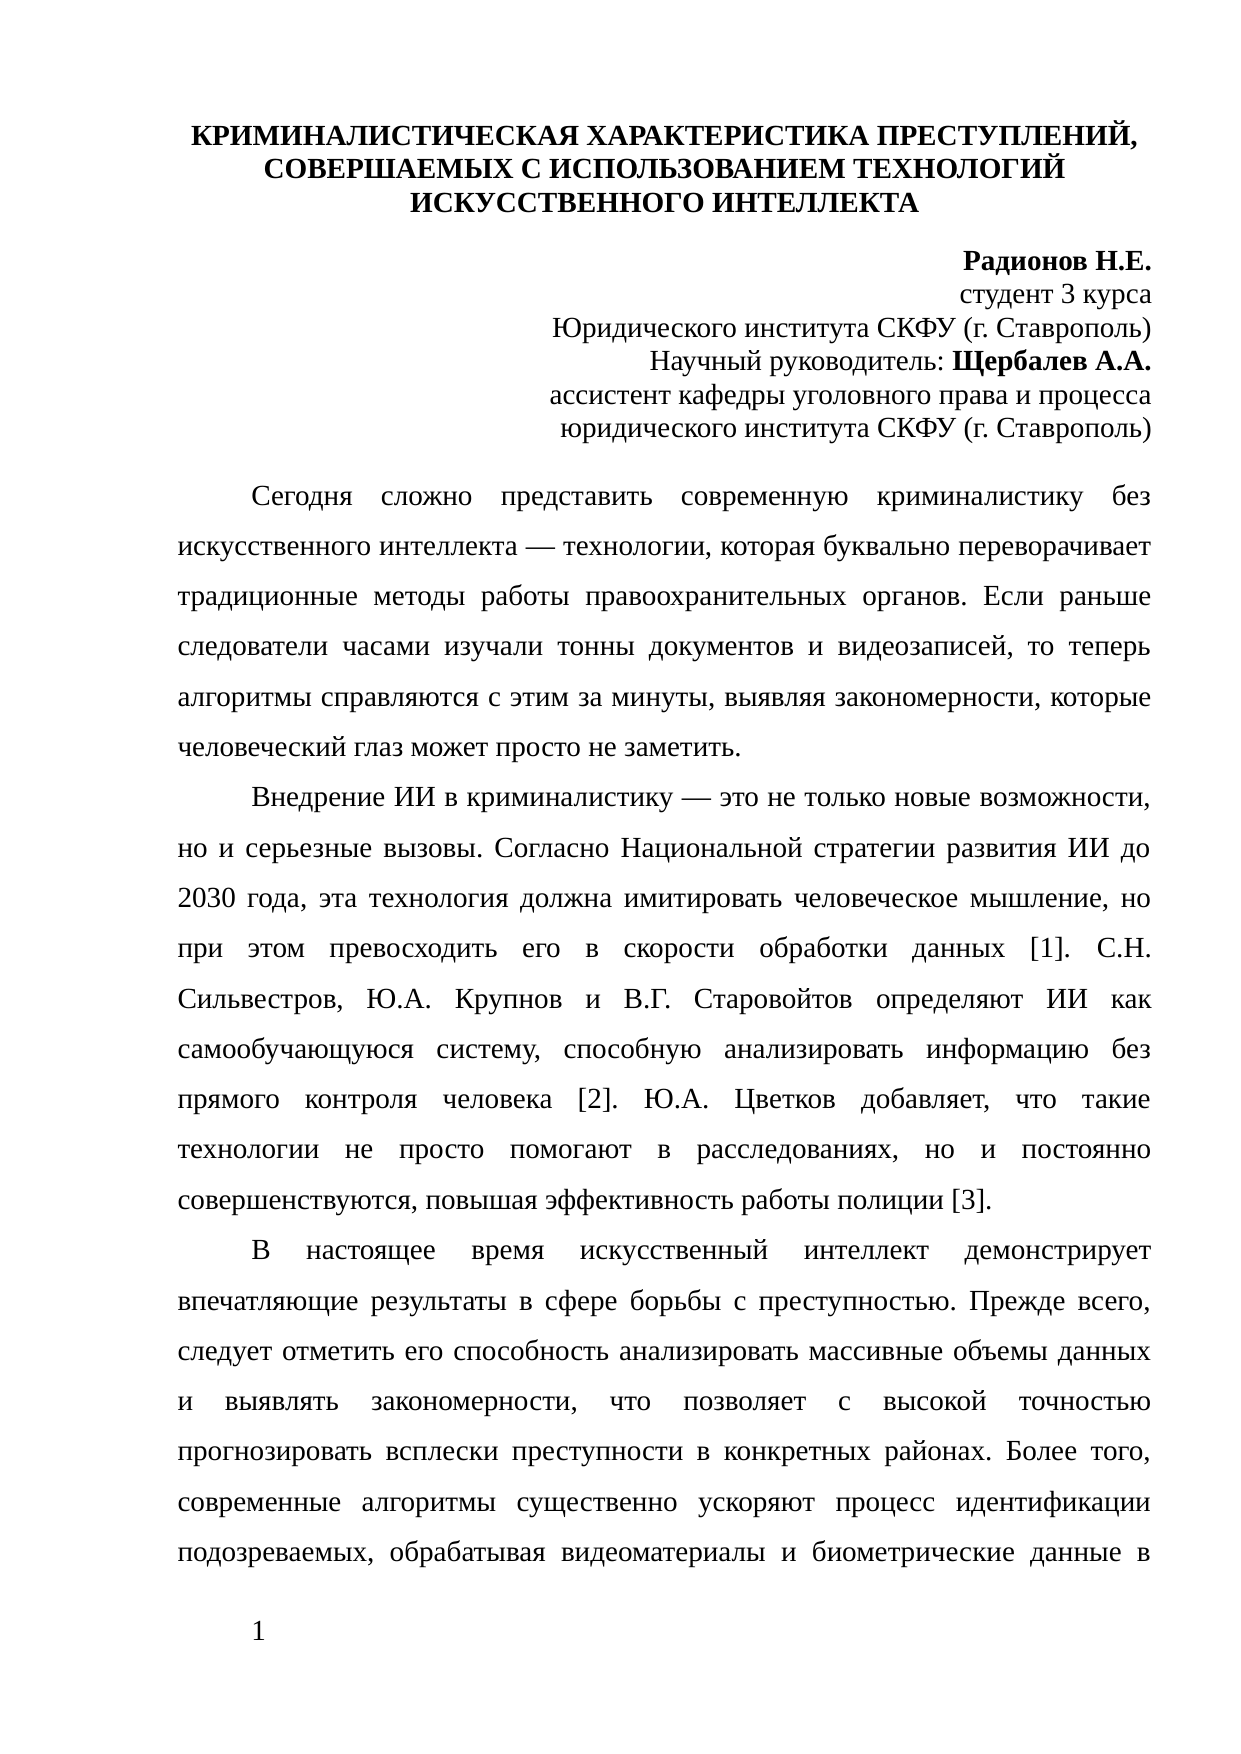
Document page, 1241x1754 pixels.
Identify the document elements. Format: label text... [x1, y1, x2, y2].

text юридического института СКФУ (г. Ставрополь) [177, 411, 1152, 444]
text КРИМИНАЛИСТИЧЕСКАЯ ХАРАКТЕРИСТИКА ПРЕСТУПЛЕНИЙ, СОВЕРШАЕМЫХ С ИСПОЛЬЗОВАНИЕМ ТЕХНОЛОГИЙ ИСКУССТВЕННОГО ИНТЕЛЛЕКТА [177, 118, 1152, 219]
text Сегодня сложно представить современную криминалистику без искусственного интеллекта — технологии, которая буквально переворачивает традиционные методы работы правоохранительных органов. Если раньше следователи часами изучали тонны документов и видеозаписей, то теперь алгоритмы справляются с этим за минуты, выявляя закономерности, которые человеческий глаз может просто не заметить. [177, 478, 1152, 763]
text Радионов Н.Е. [177, 243, 1152, 276]
text студент 3 курса [177, 276, 1152, 310]
text Юридического института СКФУ (г. Ставрополь) [177, 310, 1152, 343]
text ассистент кафедры уголовного права и процесса [177, 377, 1152, 411]
text Научный руководитель: Щербалев А.А. [177, 343, 1152, 377]
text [177, 1232, 1152, 1568]
text Внедрение ИИ в криминалистику — это не только новые возможности, но и серьезные вызовы. Согласно Национальной стратегии развития ИИ до 2030 года, эта технология должна имитировать человеческое мышление, но при этом превосходить его в скорости обработки данных [1]. С.Н. Сильвестров, Ю.А. Крупнов и В.Г. Старовойтов определяют ИИ как самообучающуюся систему, способную анализировать информацию без прямого контроля человека [2]. Ю.А. Цветков добавляет, что такие технологии не просто помогают в расследованиях, но и постоянно совершенствуются, повышая эффективность работы полиции [3]. [177, 779, 1152, 1216]
